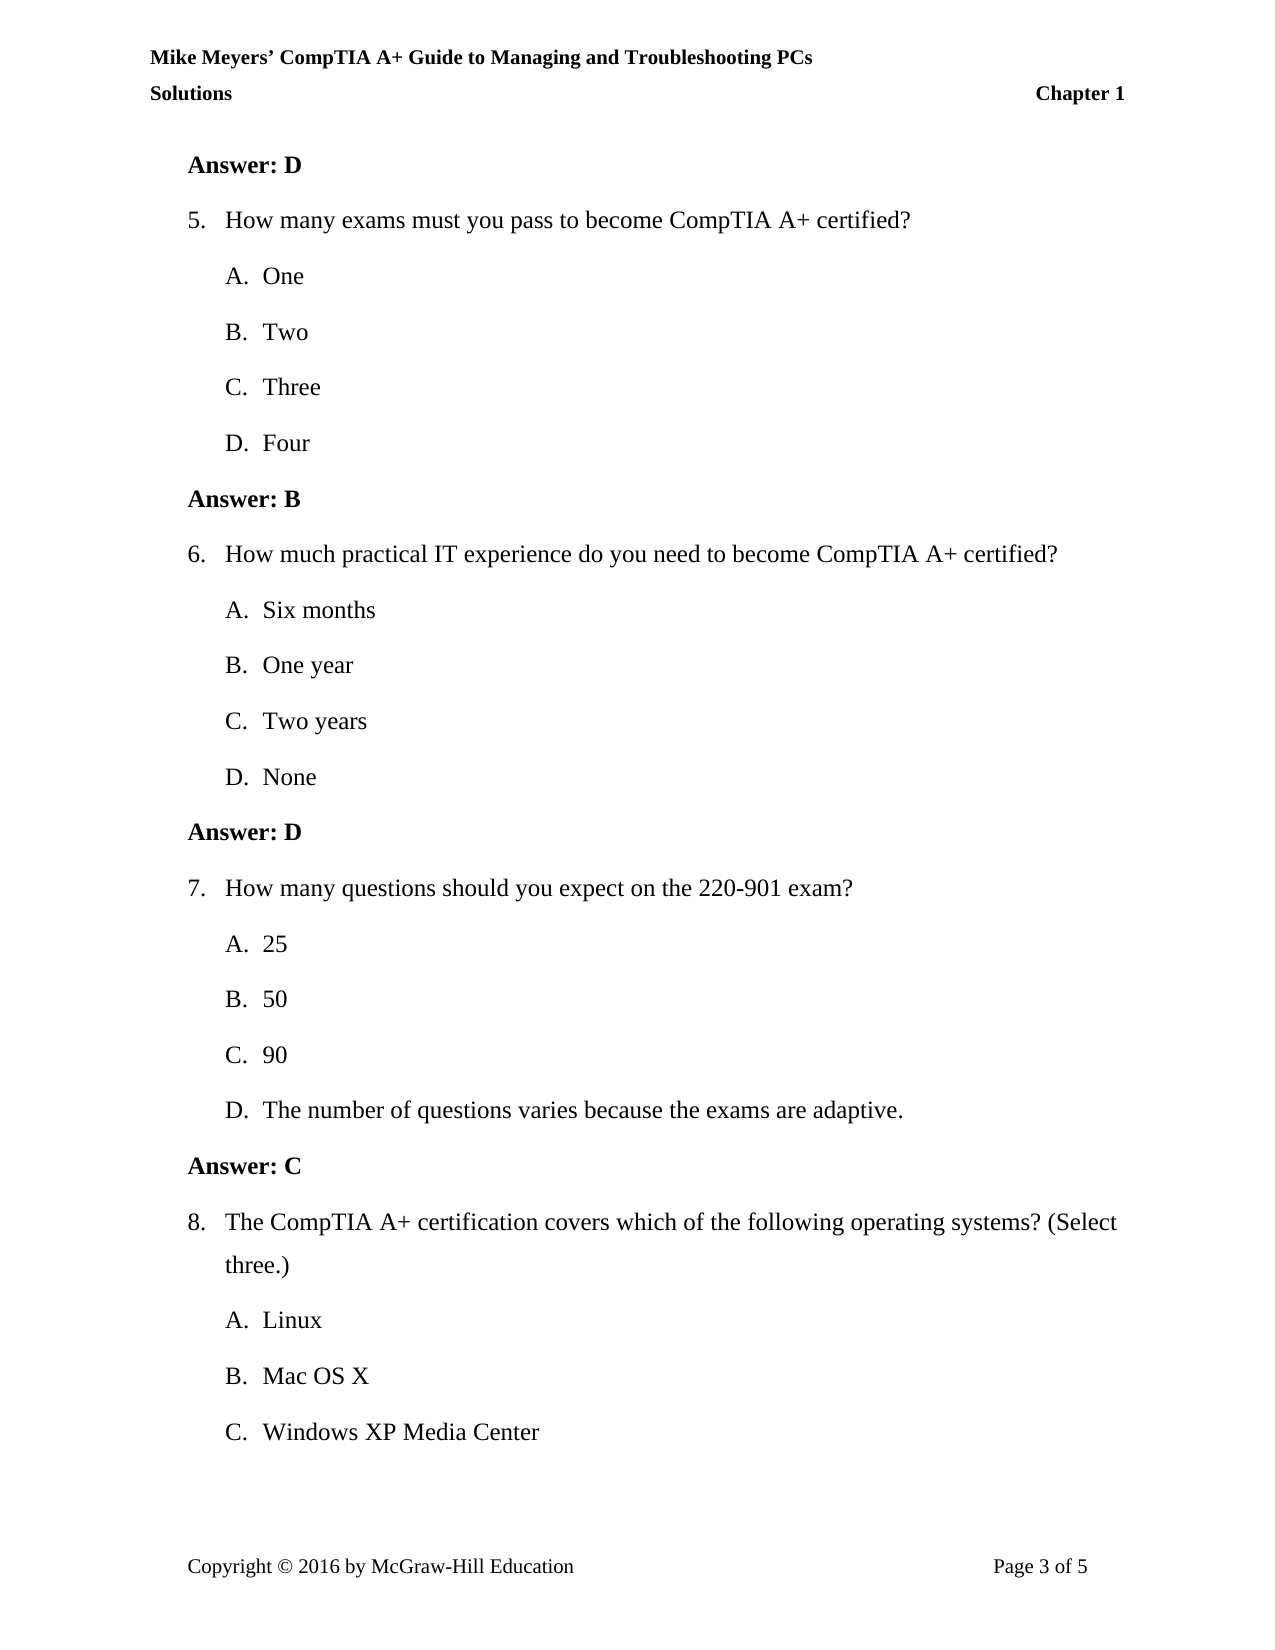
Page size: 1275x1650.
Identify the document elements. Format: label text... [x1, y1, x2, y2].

text Answer: C [150, 1151, 1125, 1180]
text Answer: B [150, 484, 1125, 512]
list 90 [225, 1040, 1125, 1069]
list Linux [225, 1306, 1125, 1334]
list One [225, 261, 1125, 290]
list The CompTIA A+ certification covers which of the following operating systems? (Select three.) [187, 1207, 1125, 1279]
list 25 [225, 929, 1125, 957]
list Four [225, 428, 1125, 457]
list None [225, 762, 1125, 791]
text Answer: D [150, 817, 1125, 846]
list How many exams must you pass to become CompTIA A+ certified? [187, 206, 1125, 234]
list Six months [225, 595, 1125, 624]
list Three [225, 372, 1125, 401]
list Mac OS X [225, 1361, 1125, 1390]
list Two years [225, 706, 1125, 735]
list The number of questions varies because the exams are adaptive. [225, 1096, 1125, 1124]
list Two [225, 317, 1125, 346]
list How many questions should you expect on the 220-901 exam? [187, 873, 1125, 902]
list 50 [225, 984, 1125, 1013]
list How much practical IT experience do you need to become CompTIA A+ certified? [187, 539, 1125, 568]
list Windows XP Media Center [225, 1417, 1125, 1446]
list One year [225, 651, 1125, 679]
text Answer: D [150, 150, 1125, 179]
